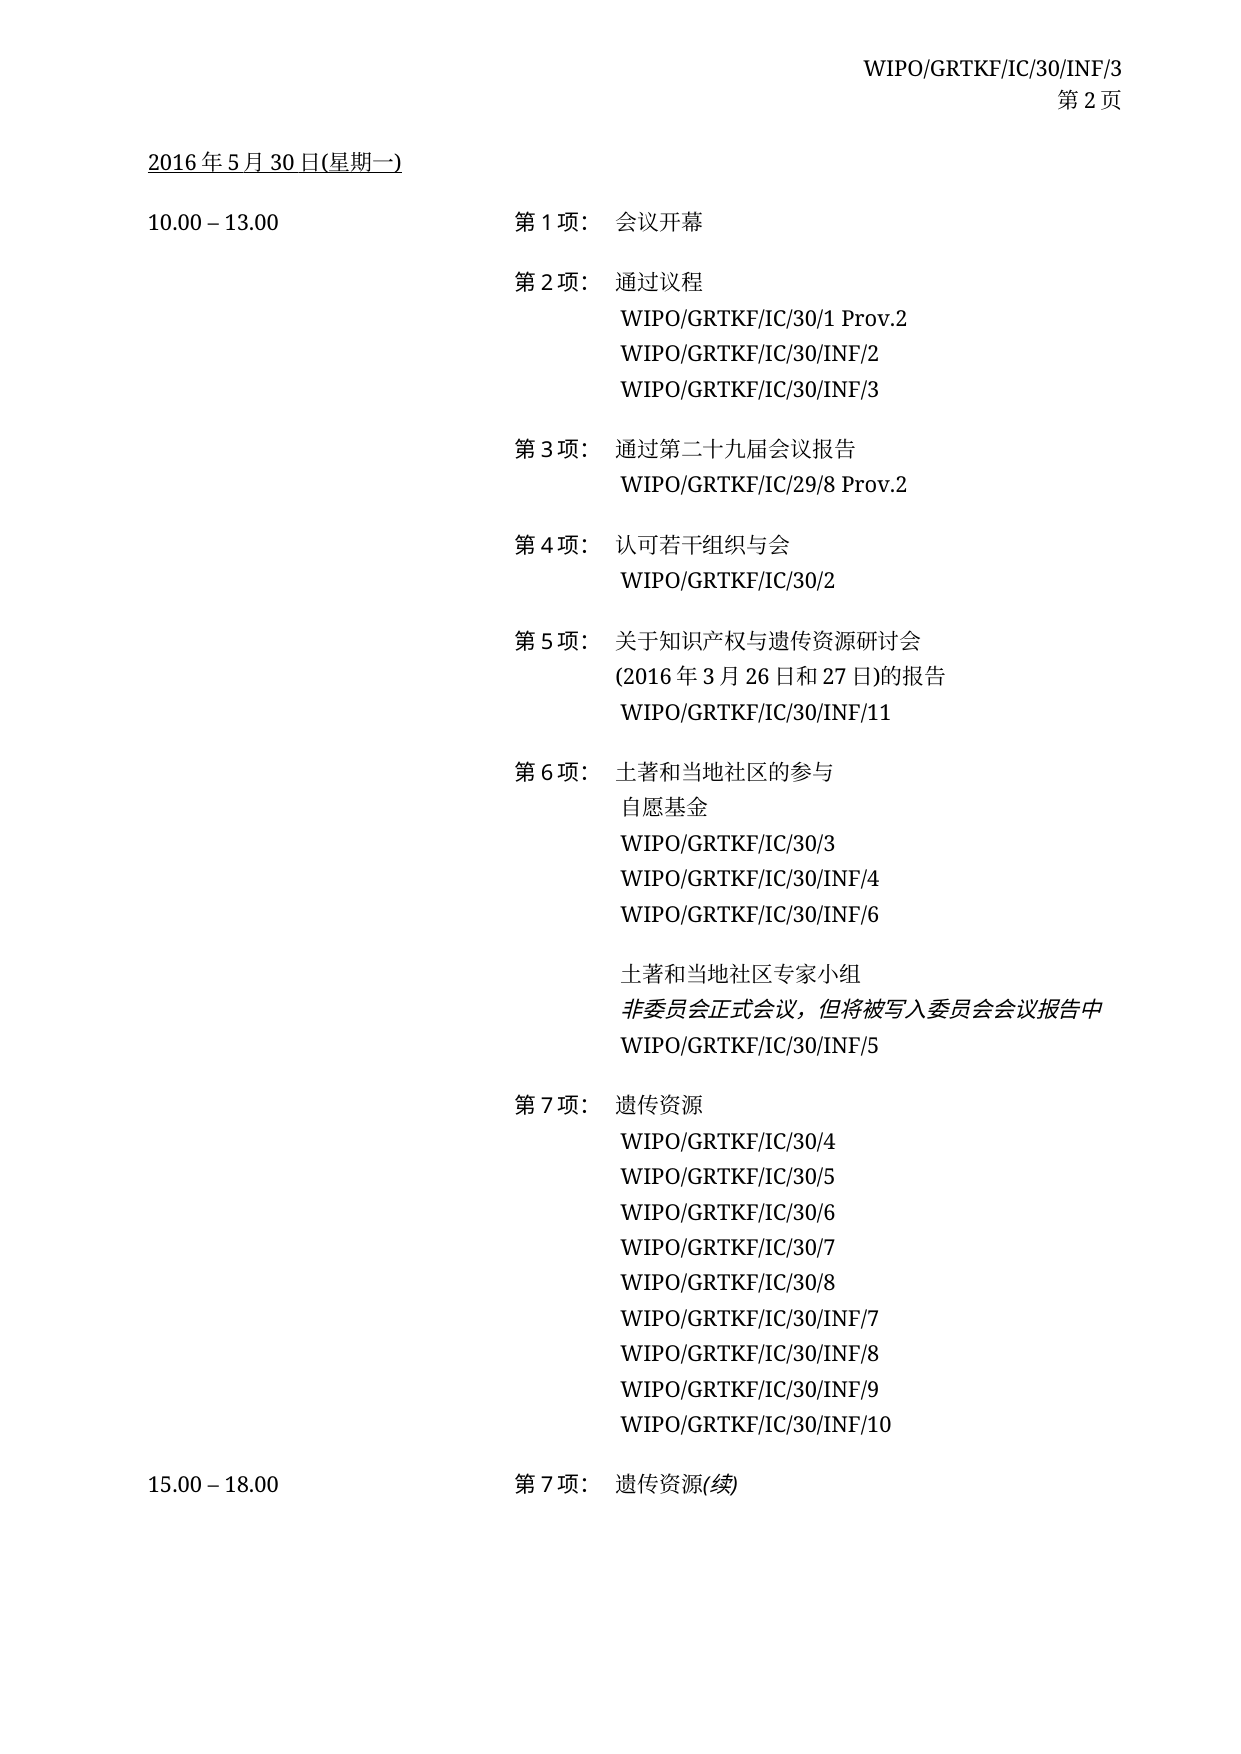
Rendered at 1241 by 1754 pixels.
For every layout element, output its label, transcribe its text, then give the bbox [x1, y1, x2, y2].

text WIPO/GRTKF/IC/30/INF/3 [148, 368, 1122, 403]
text WIPO/GRTKF/IC/30/INF/10 [148, 1403, 1122, 1439]
text WIPO/GRTKF/IC/30/INF/9 [148, 1368, 1122, 1403]
text WIPO/GRTKF/IC/30/6 [148, 1191, 1122, 1226]
text WIPO/GRTKF/IC/30/3 [148, 822, 1122, 857]
text WIPO/GRTKF/IC/30/4 [148, 1120, 1122, 1155]
text WIPO/GRTKF/IC/30/7 [148, 1226, 1122, 1262]
text 10.00 – 13.00 第1项： 会议开幕 [148, 201, 1122, 237]
text WIPO/GRTKF/IC/30/INF/6 [148, 893, 1122, 928]
text 第7项： 遗传资源 [148, 1084, 1122, 1120]
text WIPO/GRTKF/IC/30/INF/5 [148, 1024, 1122, 1059]
text WIPO/GRTKF/IC/30/INF/2 [148, 332, 1122, 368]
text 自愿基金 [148, 787, 1122, 822]
text 2016年5月30日(星期一) [148, 141, 1122, 176]
text 第3项： 通过第二十九届会议报告 [148, 428, 1122, 464]
text WIPO/GRTKF/IC/30/INF/8 [148, 1332, 1122, 1368]
text 第5项： 关于知识产权与遗传资源研讨会 (2016年3月26日和27日)的报告 [148, 620, 1122, 691]
text WIPO/GRTKF/IC/30/INF/11 [148, 691, 1122, 726]
text WIPO/GRTKF/IC/30/5 [148, 1155, 1122, 1191]
text WIPO/GRTKF/IC/30/INF/7 [148, 1297, 1122, 1332]
text WIPO/GRTKF/IC/30/8 [148, 1262, 1122, 1297]
text 非委员会正式会议，但将被写入委员会会议报告中 [148, 989, 1122, 1024]
text 15.00 – 18.00 第7项： 遗传资源(续) [148, 1464, 1122, 1499]
text 第2项： 通过议程 [148, 262, 1122, 297]
text 第4项： 认可若干组织与会 [148, 524, 1122, 559]
text 土著和当地社区专家小组 [148, 953, 1122, 989]
text WIPO/GRTKF/IC/30/1 Prov.2 [148, 297, 1122, 332]
text WIPO/GRTKF/IC/29/8 Prov.2 [148, 464, 1122, 499]
text WIPO/GRTKF/IC/30/INF/4 [148, 857, 1122, 893]
text 第6项： 土著和当地社区的参与 [148, 751, 1122, 787]
text WIPO/GRTKF/IC/30/2 [148, 559, 1122, 595]
